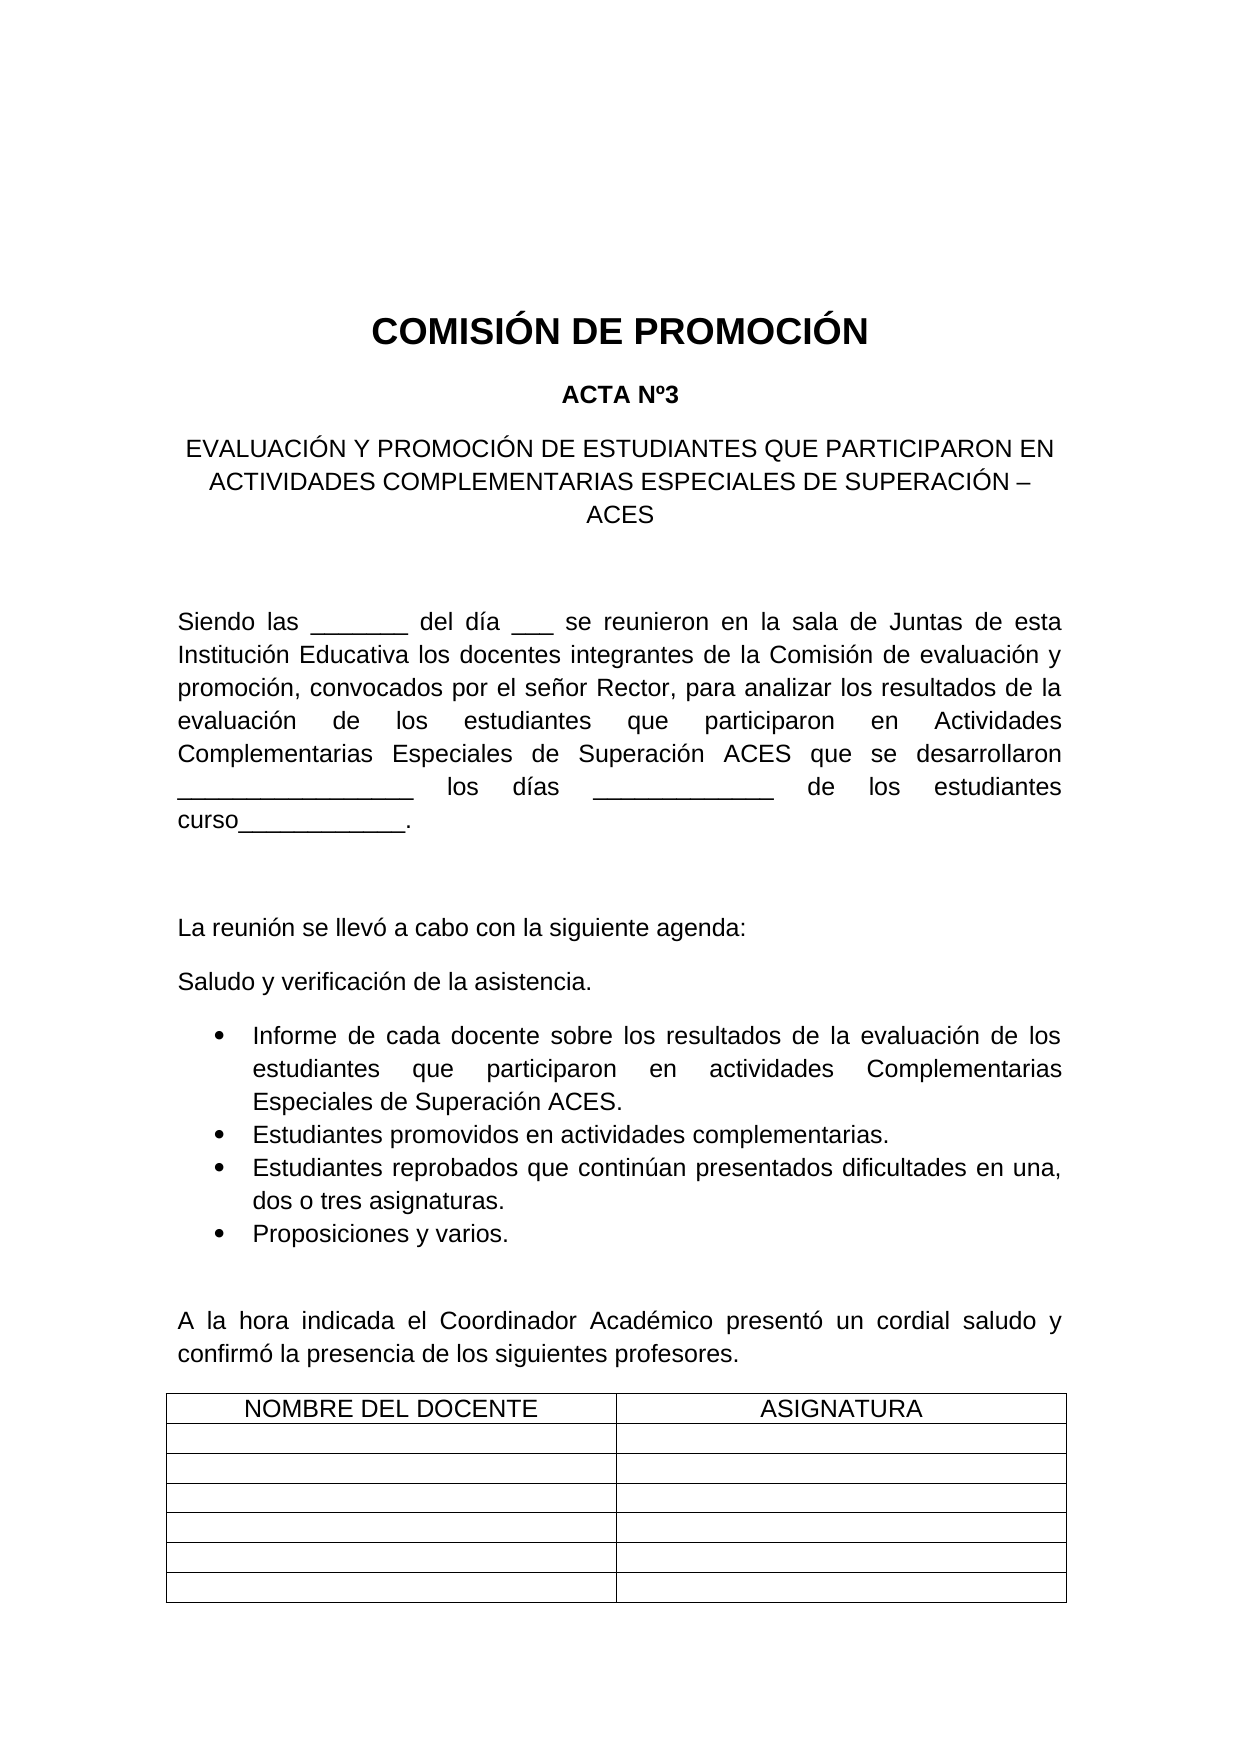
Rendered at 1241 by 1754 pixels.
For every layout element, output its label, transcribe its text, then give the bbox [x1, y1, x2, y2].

table_cell [167, 1454, 616, 1482]
table_cell [617, 1513, 1066, 1542]
text ACTA Nº3 [177, 380, 1063, 408]
table_cell [167, 1573, 616, 1602]
text EVALUACIÓN Y PROMOCIÓN DE ESTUDIANTES QUE PARTICIPARON EN ACTIVIDADES COMPLEMENTARIAS ESPECIALES DE SUPERACIÓN –ACES [177, 433, 1063, 528]
table_header NOMBRE DEL DOCENTE [167, 1394, 616, 1423]
table_header ASIGNATURA [617, 1394, 1066, 1423]
list Estudiantes promovidos en actividades complementarias. [215, 1120, 1063, 1149]
text La reunión se llevó a cabo con la siguiente agenda: [177, 913, 1063, 942]
text Siendo las _______ del día ___ se reunieron en la sala de Juntas de esta Institución Educativa los docentes integrantes de la Comisión de evaluación y promoción, convocados por el señor Rector, para analizar los resultados de la evaluación de los estudiantes que participaron en Actividades Complementarias Especiales de Superación ACES que se desarrollaron _________________ los días _____________ de los estudiantes curso____________. [177, 607, 1063, 834]
text COMISIÓN DE PROMOCIÓN [177, 309, 1063, 352]
table_cell [617, 1484, 1066, 1512]
table_cell [167, 1484, 616, 1512]
list Proposiciones y varios. [215, 1219, 1063, 1248]
table_cell [167, 1424, 616, 1453]
table_cell [617, 1454, 1066, 1482]
table_cell [617, 1573, 1066, 1602]
list Informe de cada docente sobre los resultados de la evaluación de los estudiantes que participaron en actividades Complementarias Especiales de Superación ACES. [215, 1021, 1063, 1116]
list Estudiantes reprobados que continúan presentados dificultades en una, dos o tres asignaturas. [215, 1153, 1063, 1215]
table_cell [617, 1543, 1066, 1572]
text A la hora indicada el Coordinador Académico presentó un cordial saludo y confirmó la presencia de los siguientes profesores. [177, 1306, 1063, 1368]
table_cell [167, 1543, 616, 1572]
text Saludo y verificación de la asistencia. [177, 967, 1063, 996]
table_cell [617, 1424, 1066, 1453]
table_cell [167, 1513, 616, 1542]
